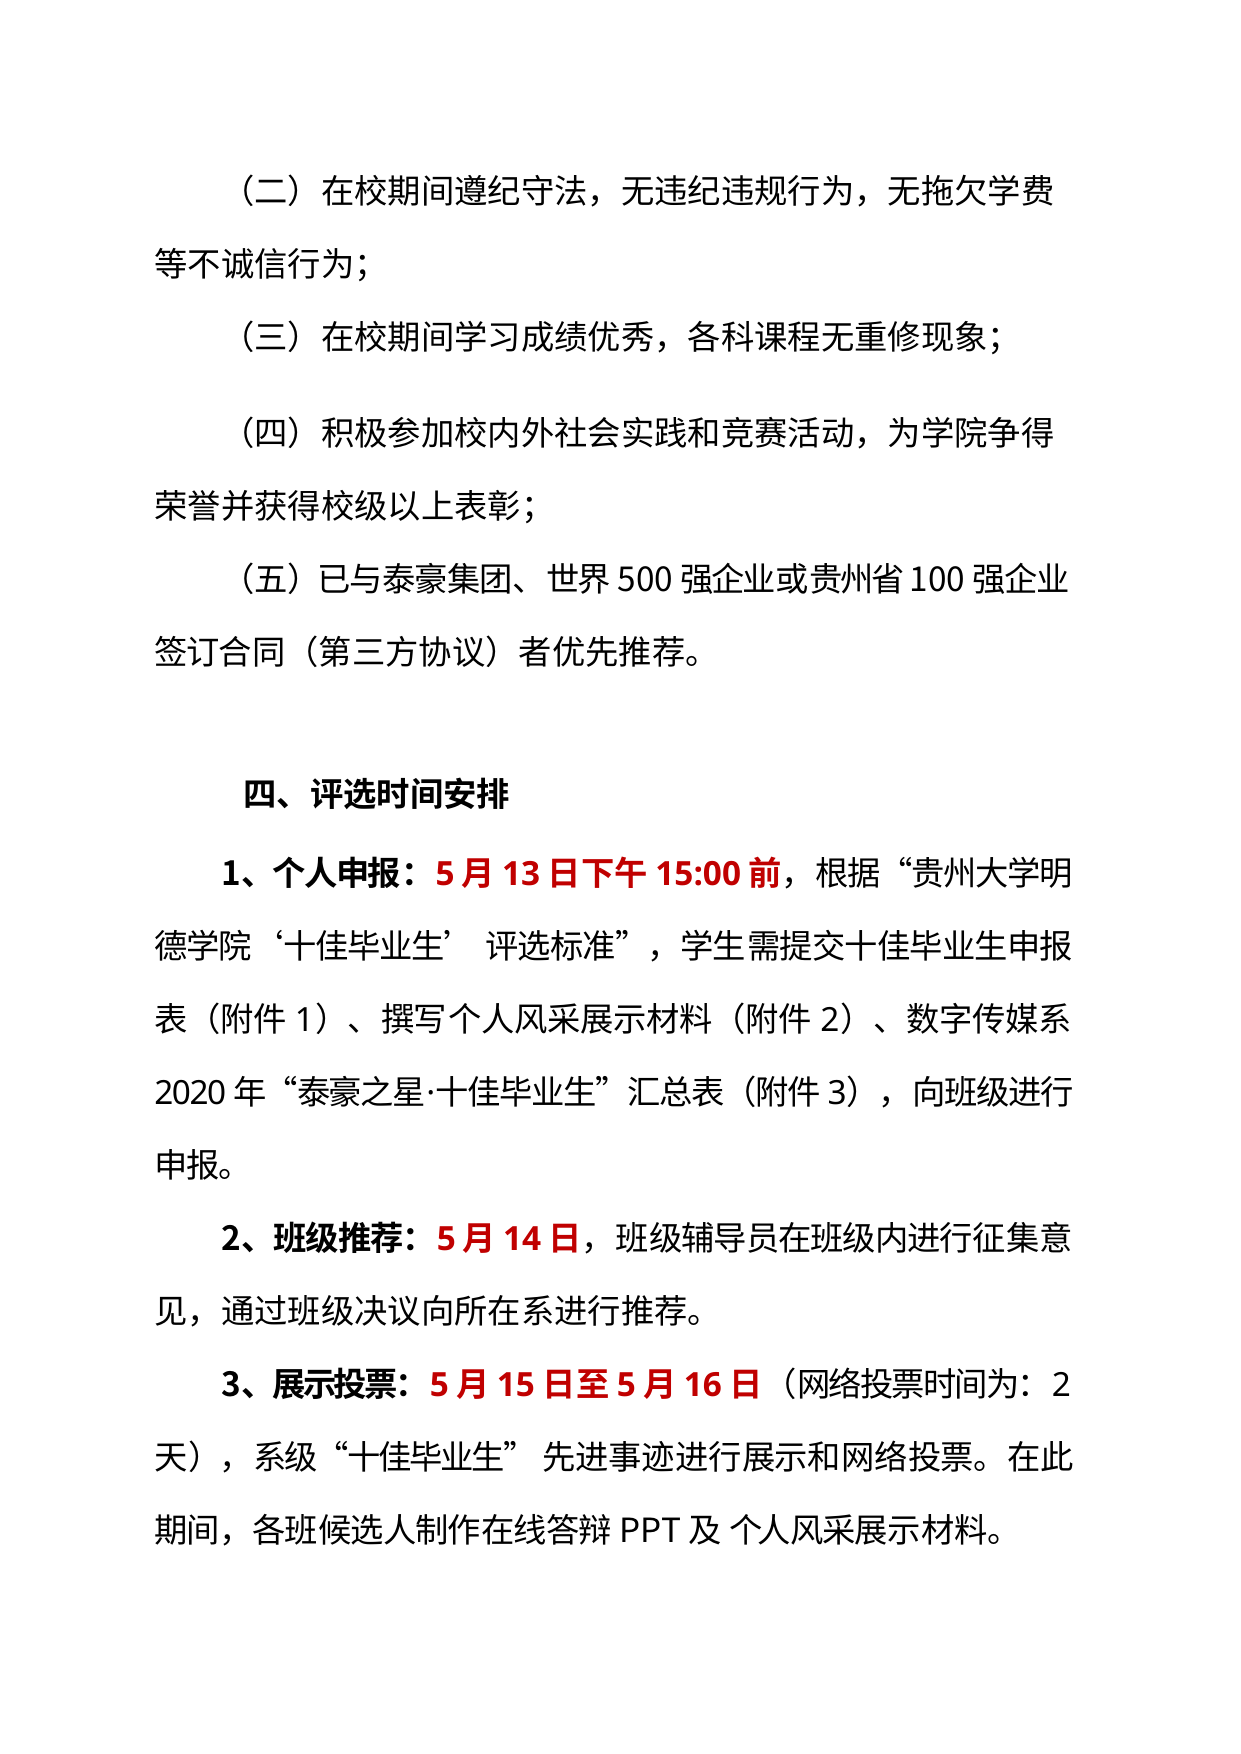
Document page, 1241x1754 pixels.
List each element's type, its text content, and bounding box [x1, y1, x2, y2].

text （二）在校期间遵纪守法，无违纪违规行为，无拖欠学费等不诚信行为； [154, 164, 1080, 286]
text 1、个人申报：5月13日下午15:00前，根据“贵州大学明德学院‘十佳毕业生’ 评选标准”，学生需提交十佳毕业生申报表（附件1）、撰写个人风采展示材料（附件2）、数字传媒系2020年“泰豪之星·十佳毕业生”汇总表（附件3），向班级进行申报。 [154, 847, 1073, 1187]
list 已与泰豪集团、世界500 强企业或贵州省 100 强企业签订合同（第三方协议）者优先推荐。 [154, 553, 1074, 674]
text 2、班级推荐：5月14日，班级辅导员在班级内进行征集意见，通过班级决议向所在系进行推荐。 [154, 1212, 1073, 1333]
text （三）在校期间学习成绩优秀，各科课程无重修现象； [154, 310, 1101, 359]
list 积极参加校内外社会实践和竞赛活动，为学院争得荣誉并获得校级以上表彰； [154, 407, 1080, 528]
text 3、展示投票：5月15日至5月16日（网络投票时间为：2天），系级“十佳毕业生” 先进事迹进行展示和网络投票。在此期间，各班候选人制作在线答辩 PPT 及 个人风采展示材料。 [154, 1358, 1074, 1552]
subtitle 评选时间安排 [176, 767, 1101, 816]
